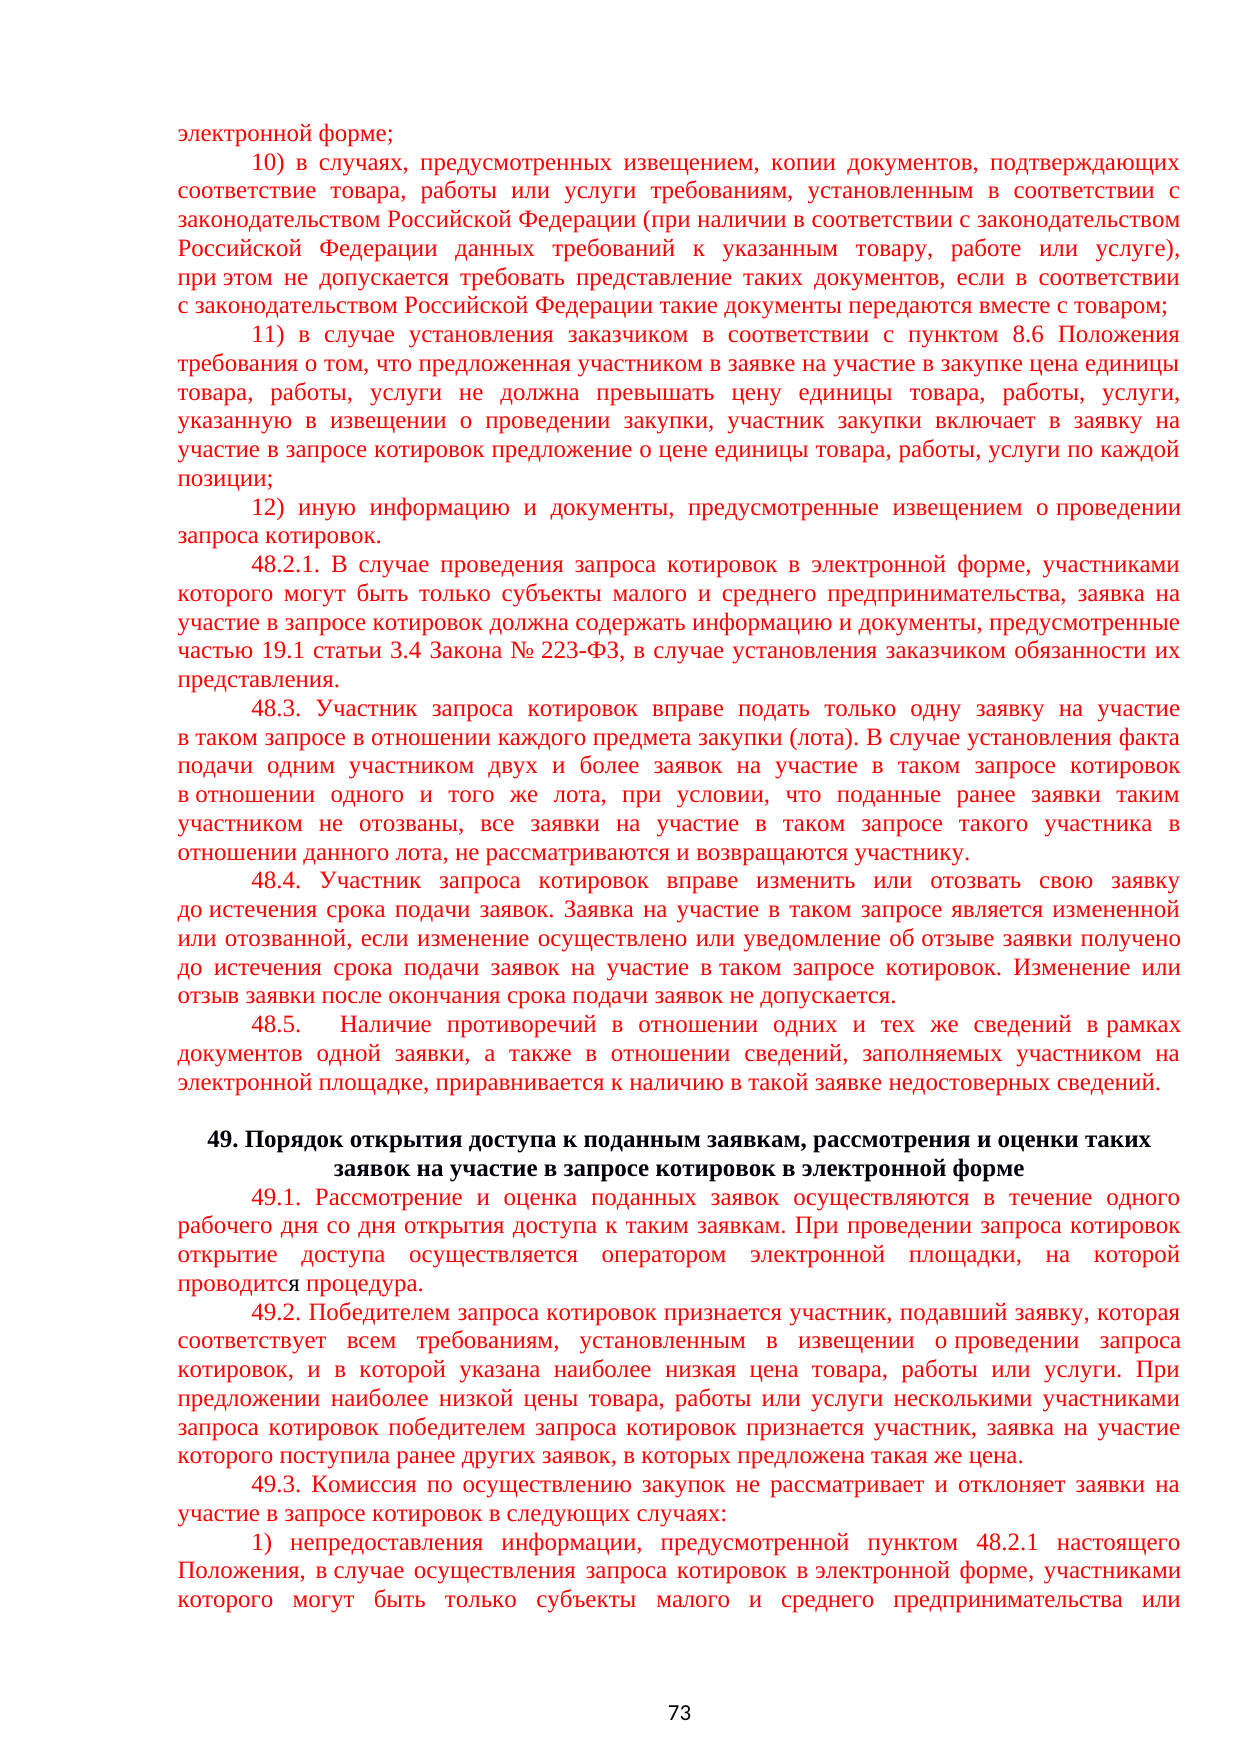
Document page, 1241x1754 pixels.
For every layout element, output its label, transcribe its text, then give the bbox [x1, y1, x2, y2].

text 12) иную информацию и документы, предусмотренные извещением о проведении запроса котировок. [177, 492, 1181, 549]
text 10) в случаях, предусмотренных извещением, копии документов, подтверждающих соответствие товара, работы или услуги требованиям, установленным в соответствии с законодательством Российской Федерации (при наличии в соответствии с законодательством Российской Федерации данных требований к указанным товару, работе или услуге), при этом не допускается требовать представление таких документов, если в соответствии с законодательством Российской Федерации такие документы передаются вместе с товаром; [177, 147, 1181, 319]
text 48.4. Участник запроса котировок вправе изменить или отозвать свою заявку до истечения срока подачи заявок. Заявка на участие в таком запросе является измененной или отозванной, если изменение осуществлено или уведомление об отзыве заявки получено до истечения срока подачи заявок на участие в таком запросе котировок. Изменение или отзыв заявки после окончания срока подачи заявок не допускается. [177, 866, 1181, 1009]
text 48.5. Наличие противоречий в отношении одних и тех же сведений в рамках документов одной заявки, а также в отношении сведений, заполняемых участником на электронной площадке, приравнивается к наличию в такой заявке недостоверных сведений. [177, 1009, 1181, 1096]
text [177, 118, 1181, 147]
text 48.2.1. В случае проведения запроса котировок в электронной форме, участниками которого могут быть только субъекты малого и среднего предпринимательства, заявка на участие в запросе котировок должна содержать информацию и документы, предусмотренные частью 19.1 статьи 3.4 Закона № 223-ФЗ, в случае установления заказчиком обязанности их представления. [177, 549, 1181, 693]
text 11) в случае установления заказчиком в соответствии с пунктом 8.6 Положения требования о том, что предложенная участником в заявке на участие в закупке цена единицы товара, работы, услуги не должна превышать цену единицы товара, работы, услуги, указанную в извещении о проведении закупки, участник закупки включает в заявку на участие в запросе котировок предложение о цене единицы товара, работы, услуги по каждой позиции; [177, 319, 1181, 492]
text 49. Порядок открытия доступа к поданным заявкам, рассмотрения и оценки таких заявок на участие в запросе котировок в электронной форме [177, 1124, 1181, 1182]
text 49.2. Победителем запроса котировок признается участник, подавший заявку, которая соответствует всем требованиям, установленным в извещении о проведении запроса котировок, и в которой указана наиболее низкая цена товара, работы или услуги. При предложении наиболее низкой цены товара, работы или услуги несколькими участниками запроса котировок победителем запроса котировок признается участник, заявка на участие которого поступила ранее других заявок, в которых предложена такая же цена. [177, 1297, 1181, 1469]
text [177, 1527, 1181, 1613]
text 49.1. Рассмотрение и оценка поданных заявок осуществляются в течение одного рабочего дня со дня открытия доступа к таким заявкам. При проведении запроса котировок открытие доступа осуществляется оператором электронной площадки, на которой проводится процедура. [177, 1182, 1181, 1297]
text 48.3. Участник запроса котировок вправе подать только одну заявку на участие в таком запросе в отношении каждого предмета закупки (лота). В случае установления факта подачи одним участником двух и более заявок на участие в таком запросе котировок в отношении одного и того же лота, при условии, что поданные ранее заявки таким участником не отозваны, все заявки на участие в таком запросе такого участника в отношении данного лота, не рассматриваются и возвращаются участнику. [177, 693, 1181, 866]
text 49.3. Комиссия по осуществлению закупок не рассматривает и отклоняет заявки на участие в запросе котировок в следующих случаях: [177, 1469, 1181, 1527]
